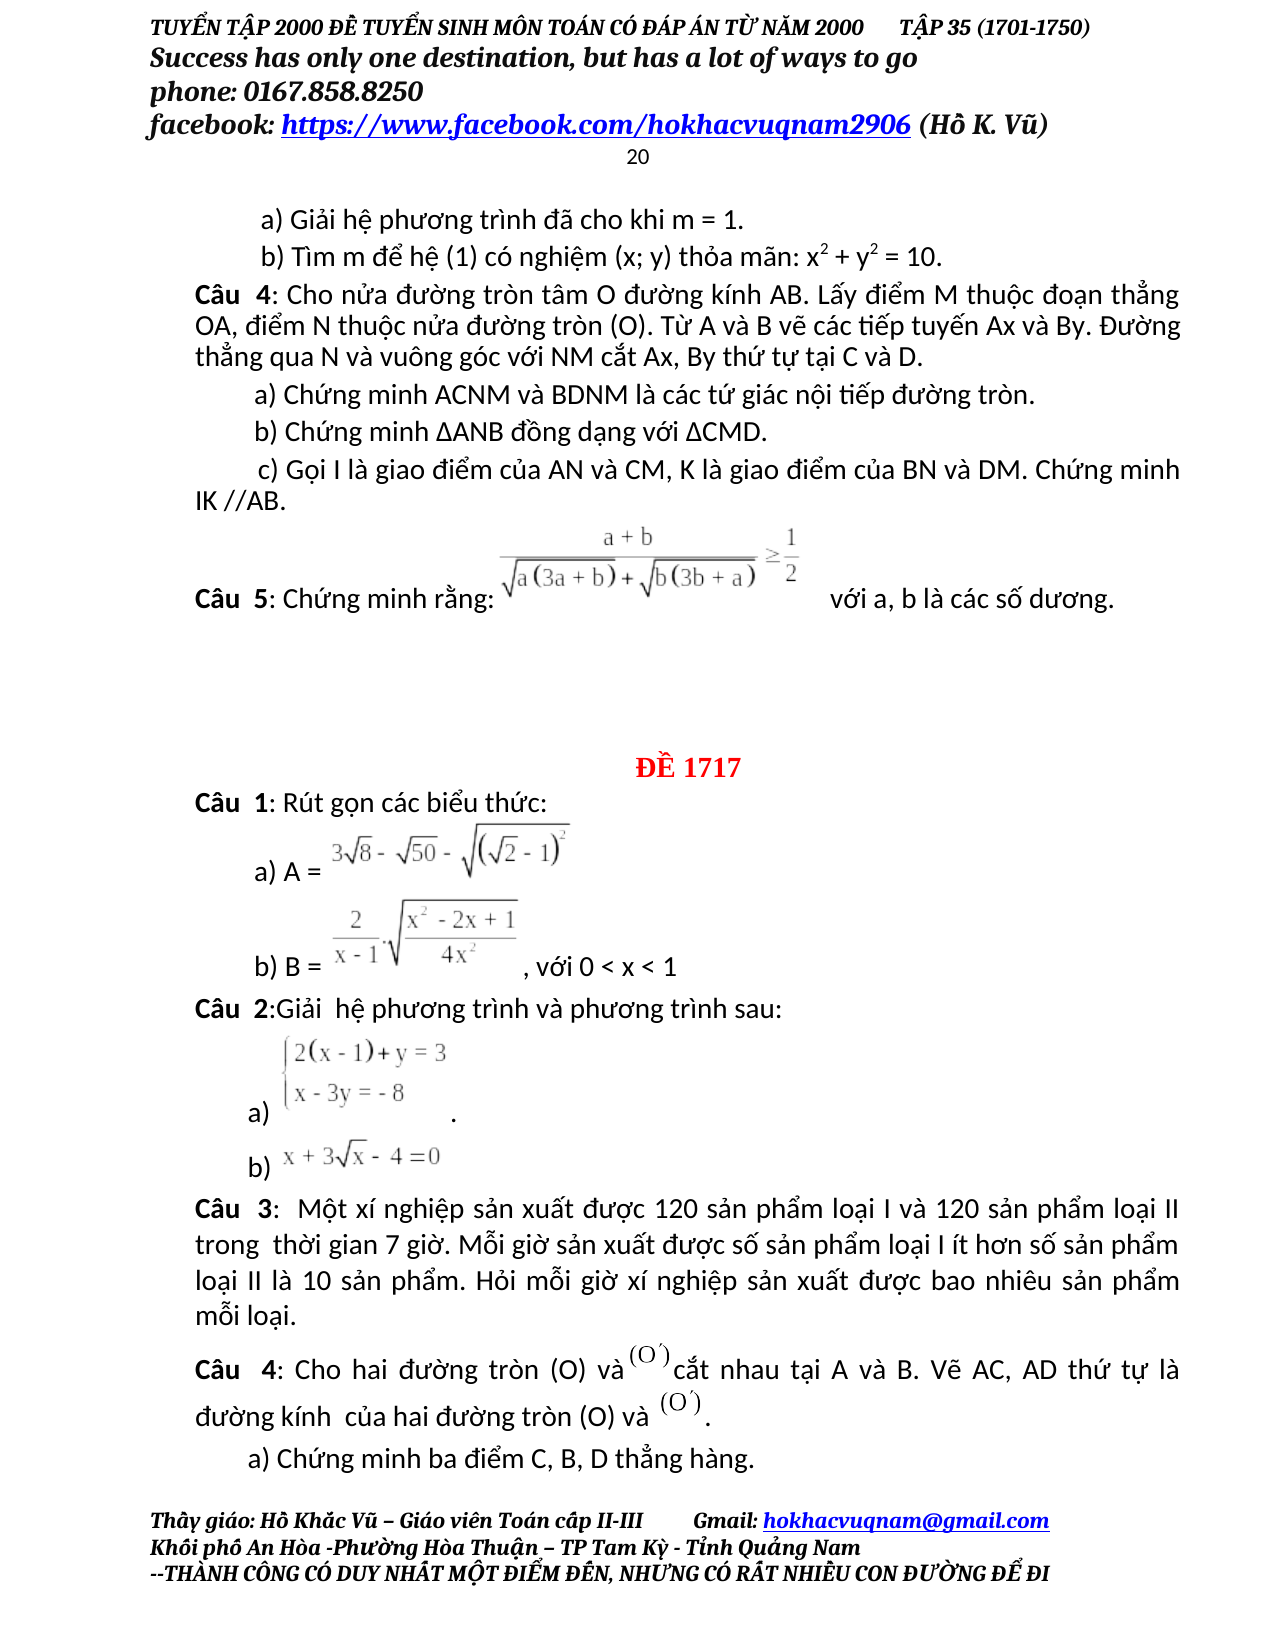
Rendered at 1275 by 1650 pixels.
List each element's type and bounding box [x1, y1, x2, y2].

table_cell [149, 198, 1228, 1482]
